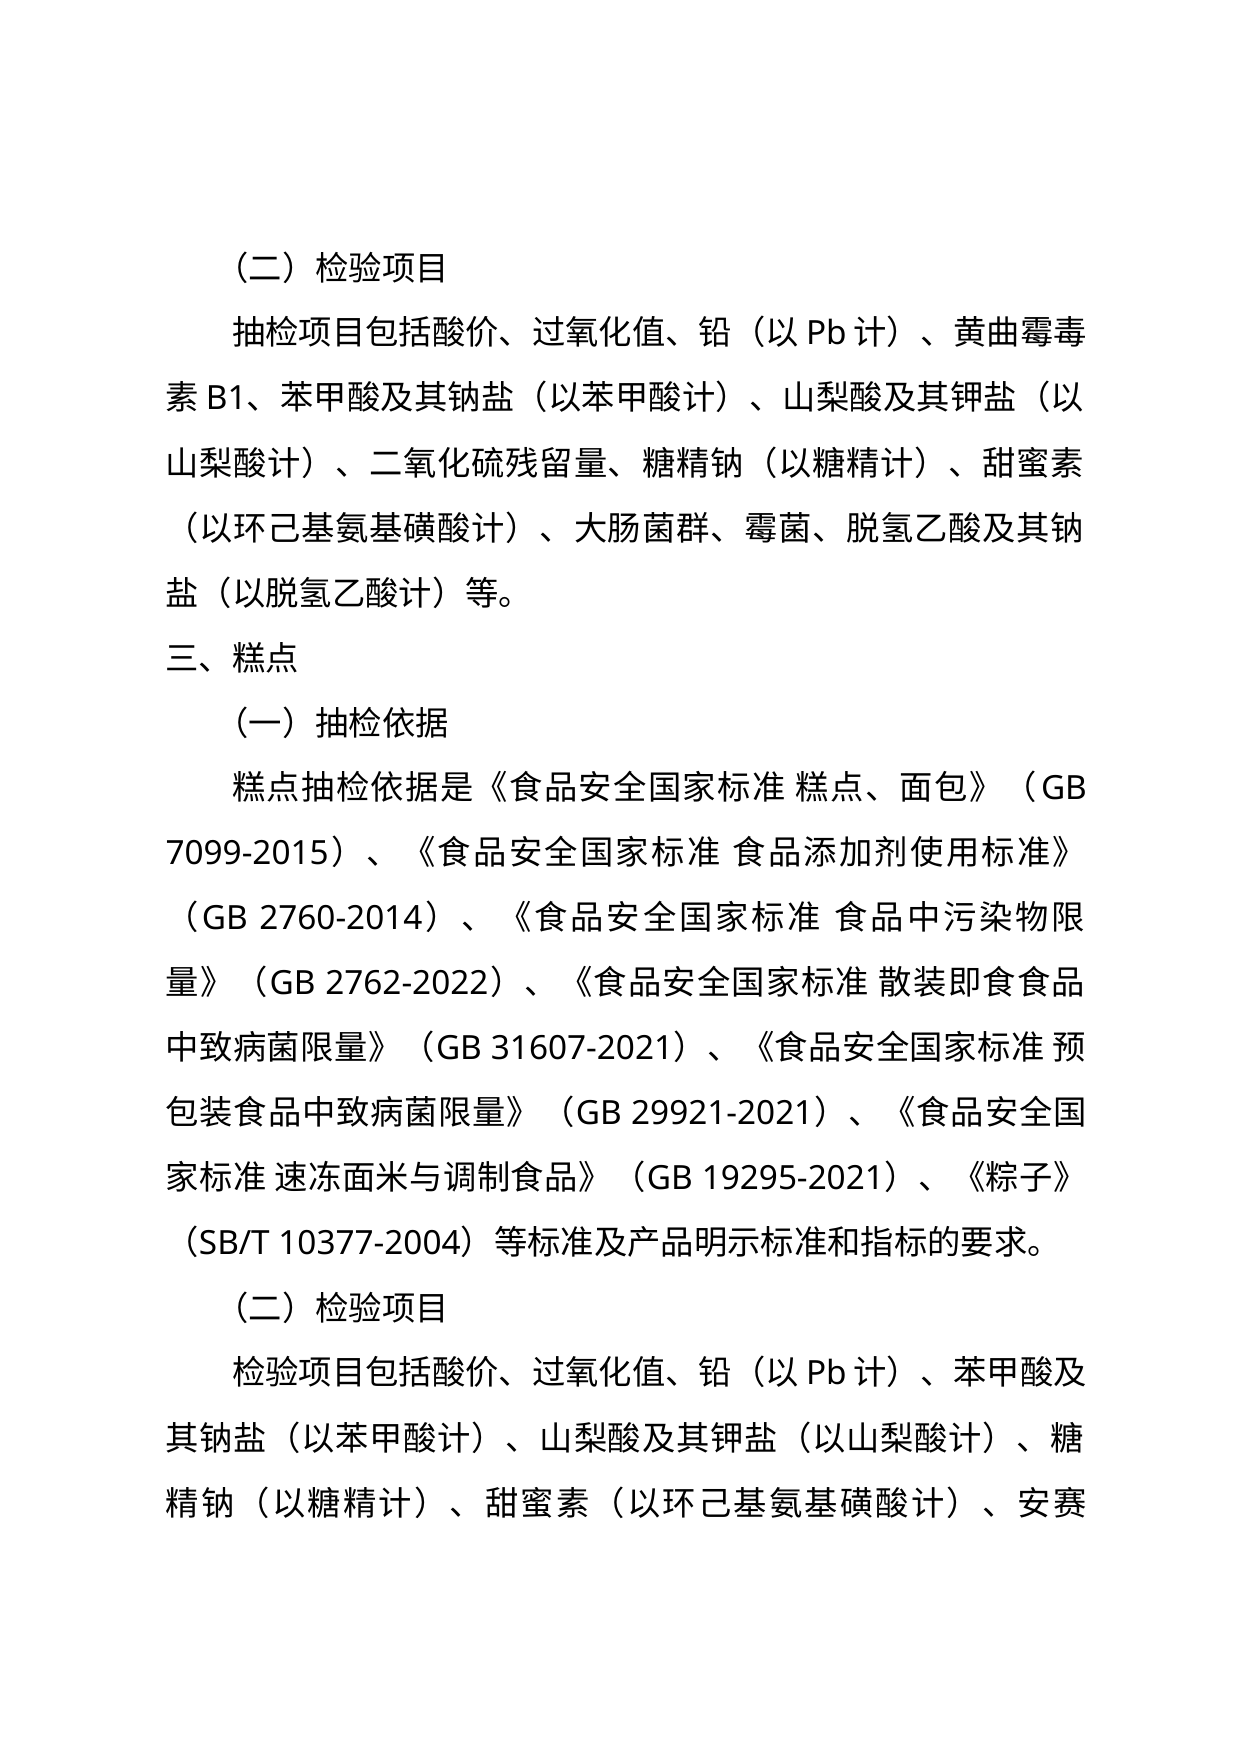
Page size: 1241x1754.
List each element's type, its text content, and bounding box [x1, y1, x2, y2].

text 抽检项目包括酸价、过氧化值、铅（以Pb计）、黄曲霉毒素B1、苯甲酸及其钠盐（以苯甲酸计）、山梨酸及其钾盐（以山梨酸计）、二氧化硫残留量、糖精钠（以糖精计）、甜蜜素（以环己基氨基磺酸计）、大肠菌群、霉菌、脱氢乙酸及其钠盐（以脱氢乙酸计）等。 [165, 298, 1087, 623]
text （二）检验项目 [165, 233, 1087, 298]
text 三、糕点 [165, 623, 1087, 688]
text （一）抽检依据 [165, 688, 1087, 753]
text （二）检验项目 [165, 1273, 1087, 1338]
text 糕点抽检依据是《食品安全国家标准 糕点、面包》（GB 7099-2015）、《食品安全国家标准 食品添加剂使用标准》（GB 2760-2014）、《食品安全国家标准 食品中污染物限量》（GB 2762-2022）、《食品安全国家标准 散装即食食品中致病菌限量》（GB 31607-2021）、《食品安全国家标准 预包装食品中致病菌限量》（GB 29921-2021）、《食品安全国家标准 速冻面米与调制食品》（GB 19295-2021）、《粽子》（SB/T 10377-2004）等标准及产品明示标准和指标的要求。 [165, 753, 1087, 1273]
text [165, 1338, 1087, 1533]
